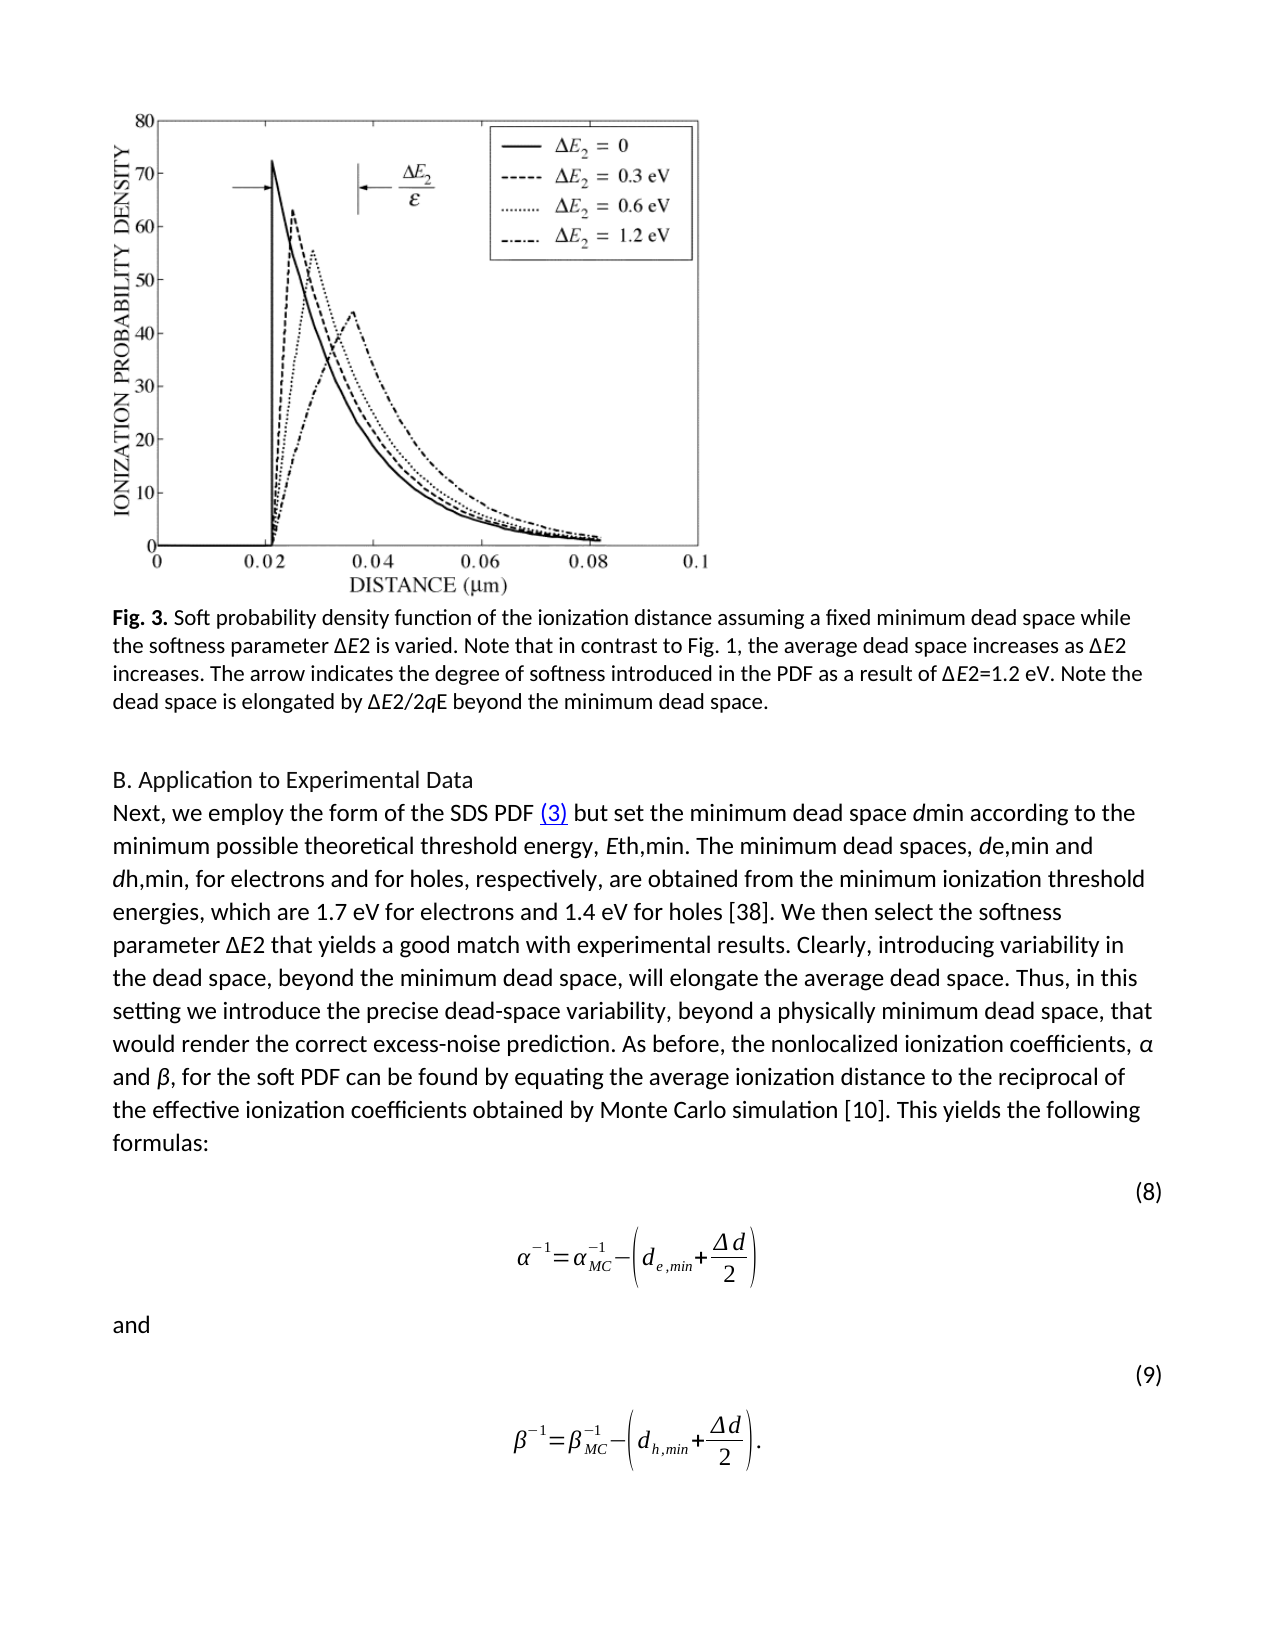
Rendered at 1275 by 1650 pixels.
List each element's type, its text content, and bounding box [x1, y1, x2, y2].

text (8) [112, 1176, 1162, 1207]
picture [112, 112, 709, 601]
text (9) [112, 1359, 1162, 1390]
text and [112, 1310, 1162, 1340]
text Fig. 3. Soft probability density function of the ionization distance assuming a fixed minimum dead space while the softness parameter ΔE2 is varied. Note that in contrast to Fig. 1, the average dead space increases as ΔE2 increases. The arrow indicates the degree of softness introduced in the PDF as a result of ΔE2=1.2 eV. Note the dead space is elongated by ΔE2/2qE beyond the minimum dead space. [112, 603, 1162, 715]
text Next, we employ the form of the SDS PDF (3) but set the minimum dead space dmin according to the minimum possible theoretical threshold energy, Eth,min. The minimum dead spaces, de,min and dh,min, for electrons and for holes, respectively, are obtained from the minimum ionization threshold energies, which are 1.7 eV for electrons and 1.4 eV for holes [38]. We then select the softness parameter ΔE2 that yields a good match with experimental results. Clearly, introducing variability in the dead space, beyond the minimum dead space, will elongate the average dead space. Thus, in this setting we introduce the precise dead-space variability, beyond a physically minimum dead space, that would render the correct excess-noise prediction. As before, the nonlocalized ionization coefficients, α and β, for the soft PDF can be found by equating the average ionization distance to the reciprocal of the effective ionization coefficients obtained by Monte Carlo simulation [10]. This yields the following formulas: [112, 797, 1162, 1157]
subtitle B. Application to Experimental Data [112, 764, 1162, 795]
